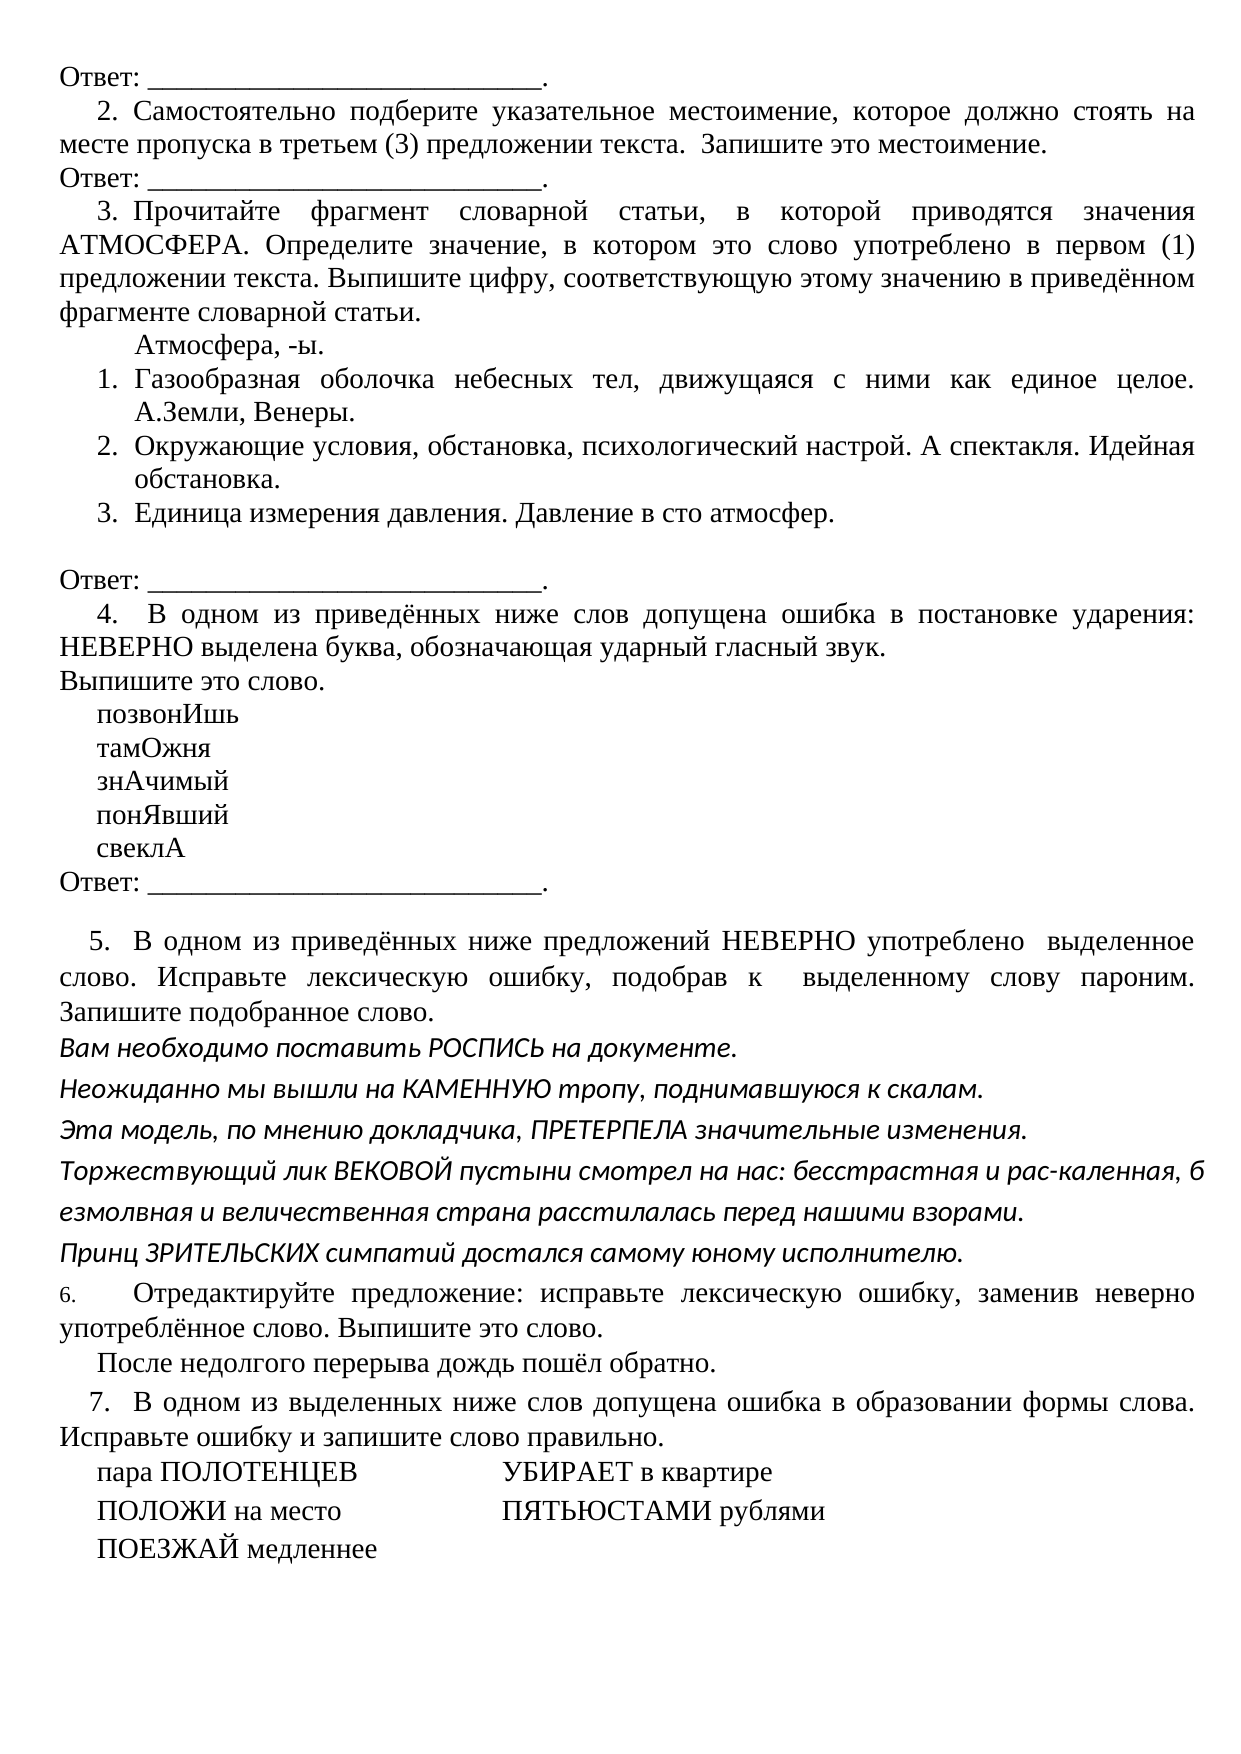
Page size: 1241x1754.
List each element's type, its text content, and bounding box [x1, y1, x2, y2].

list Атмосфера, -ы. [134, 327, 1196, 361]
list Самостоятельно подберите указательное местоимение, которое должно стоять на месте пропуска в третьем (3) предложении текста. Запишите это местоимение. [59, 93, 1196, 160]
list Принц ЗРИТЕЛЬСКИХ симпатий достался самому юному исполнителю. [59, 1234, 1211, 1269]
list Неожиданно мы вышли на КАМЕННУЮ тропу, поднимавшуюся к скалам. [59, 1070, 1211, 1106]
text Ответ: ___________________________. [59, 562, 1196, 596]
list В одном из приведённых ниже слов допущена ошибка в постановке ударения: НЕВЕРНО выделена буква, обозначающая ударный гласный звук. [59, 596, 1196, 663]
text свеклА [59, 831, 1196, 864]
text понЯвший [59, 797, 1196, 831]
list ПОЕЗЖАЙ медленнее [97, 1531, 1196, 1565]
list ПОЛОЖИ на место ПЯТЬЮСТАМИ рублями [97, 1493, 1196, 1526]
list тамОжня [97, 730, 1196, 763]
list Отредактируйте предложение: исправьте лексическую ошибку, заменив неверно употреблённое слово. Выпишите это слово. [59, 1275, 1196, 1343]
list После недолгого перерыва дождь пошёл обратно. [97, 1345, 1196, 1379]
text Ответ: ___________________________. [59, 160, 1196, 193]
list пара ПОЛОТЕНЦЕВ УБИРАЕТ в квартире [97, 1454, 1196, 1488]
list позвонИшь [97, 696, 1196, 730]
list знАчимый [97, 763, 1196, 797]
list Окружающие условия, обстановка, психологический настрой. А спектакля. Идейная обстановка. [97, 428, 1196, 495]
list Вам необходимо поставить РОСПИСЬ на документе. [59, 1029, 1211, 1065]
list В одном из приведённых ниже предложений НЕВЕРНО употреблено выделенное слово. Исправьте лексическую ошибку, подобрав к выделенному слову пароним. Запишите подобранное слово. [59, 923, 1196, 1027]
text Выпишите это слово. [59, 663, 1196, 696]
list В одном из выделенных ниже слов допущена ошибка в образовании формы слова. Исправьте ошибку и запишите слово правильно. [59, 1384, 1196, 1452]
text Ответ: ___________________________. [59, 864, 1196, 898]
list Эта модель, по мнению докладчика, ПРЕТЕРПЕЛА значительные изменения. [59, 1111, 1211, 1147]
list Газообразная оболочка небесных тел, движущаяся с ними как единое целое. А.Земли, Венеры. [97, 361, 1196, 428]
list Единица измерения давления. Давление в сто атмосфер. [97, 495, 1196, 529]
list Торжествующий лик ВЕКОВОЙ пустыни смотрел на нас: бесстрастная и рас-каленная, безмолвная и величественная страна расстилалась перед нашими взорами. [59, 1152, 1211, 1228]
text Ответ: ___________________________. [59, 59, 1196, 93]
list Прочитайте фрагмент словарной статьи, в которой приводятся значения АТМОСФЕРА. Определите значение, в котором это слово употреблено в первом (1) предложении текста. Выпишите цифру, соответствующую этому значению в приведённом фрагменте словарной статьи. [59, 193, 1196, 327]
